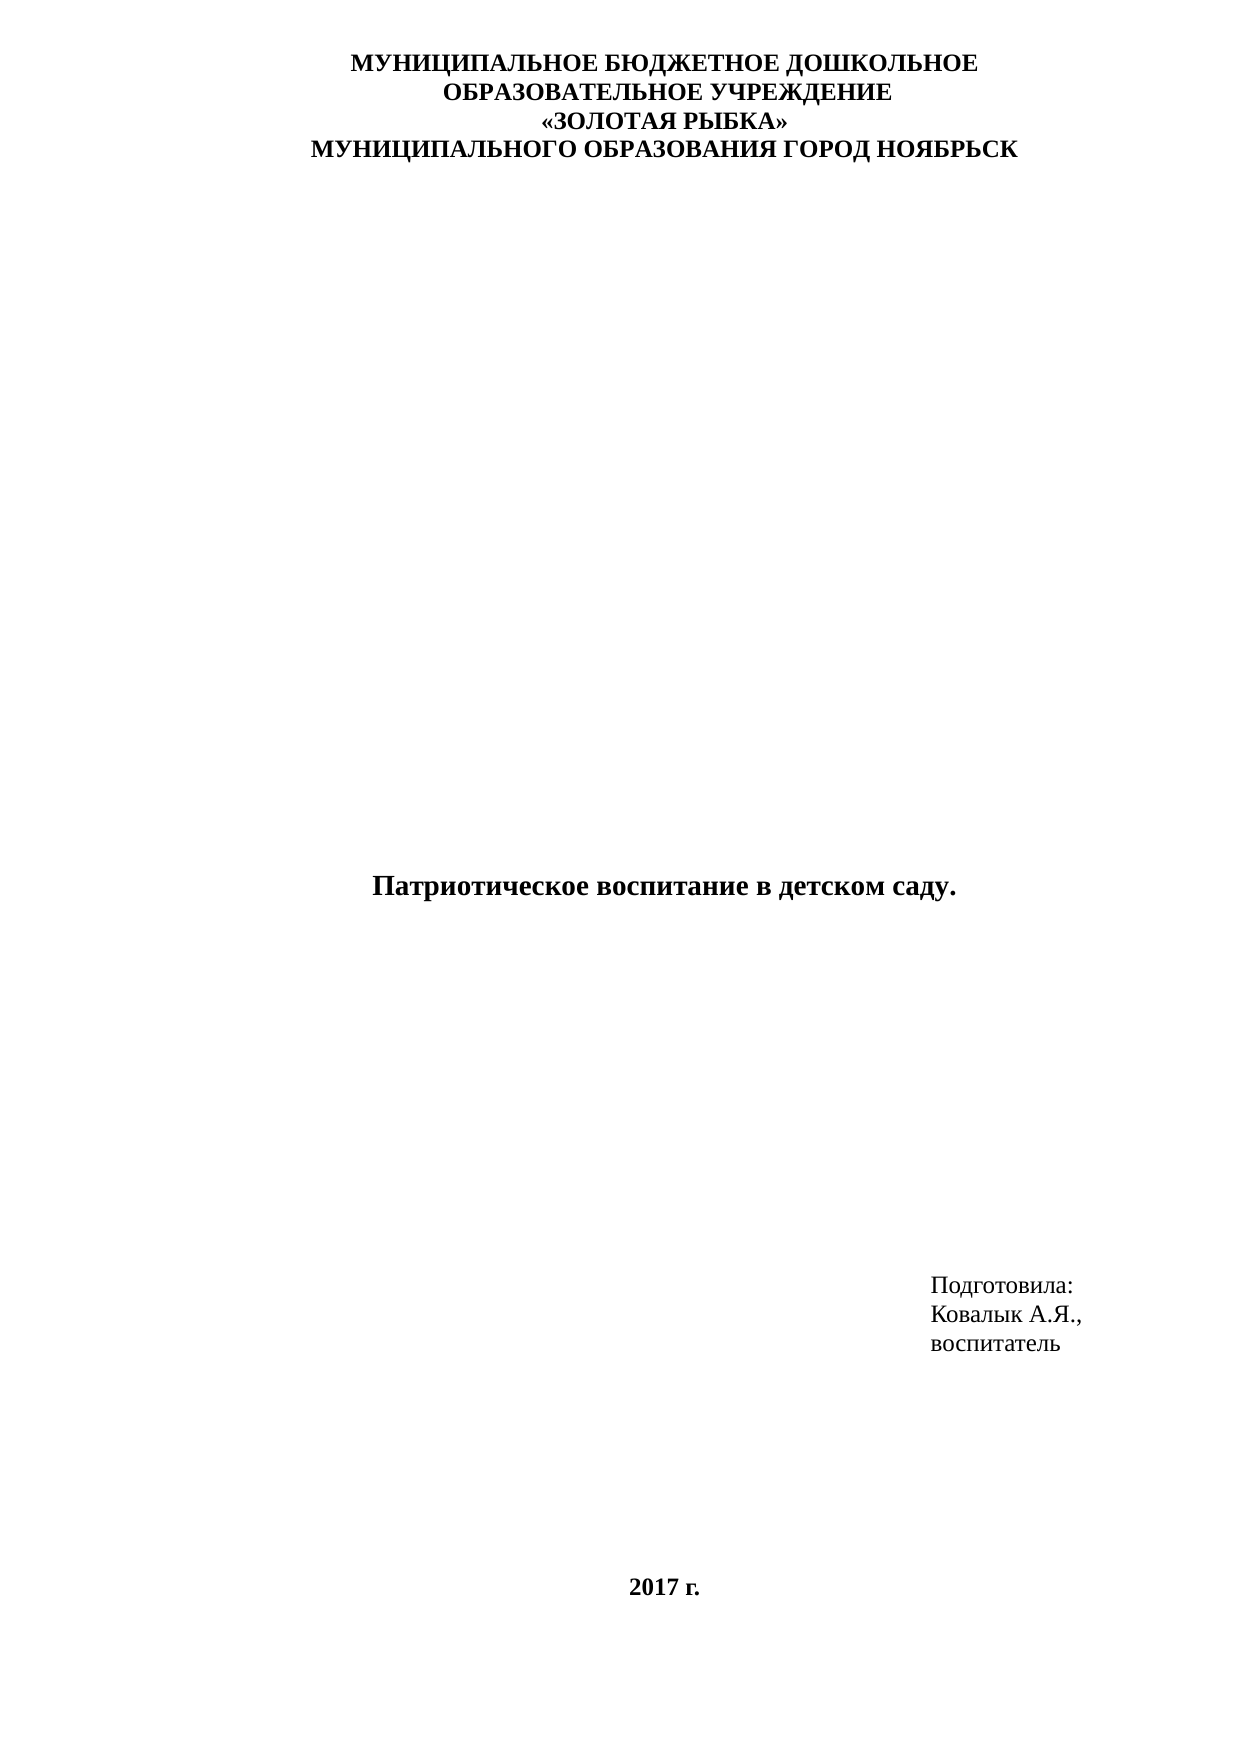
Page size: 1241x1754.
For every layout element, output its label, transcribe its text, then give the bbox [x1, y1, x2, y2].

text МУНИЦИПАЛЬНОГО ОБРАЗОВАНИЯ ГОРОД НОЯБРЬСК [177, 134, 1152, 163]
text ОБРАЗОВАТЕЛЬНОЕ УЧРЕЖДЕНИЕ [177, 77, 1152, 106]
text Подготовила: [930, 1270, 1152, 1299]
text Патриотическое воспитание в детском саду. [177, 868, 1152, 901]
text Ковалык А.Я., воспитатель [930, 1299, 1152, 1356]
text «ЗОЛОТАЯ РЫБКА» [177, 106, 1152, 134]
text МУНИЦИПАЛЬНОЕ БЮДЖЕТНОЕ ДОШКОЛЬНОЕ [177, 48, 1152, 77]
text 2017 г. [177, 1572, 1152, 1601]
